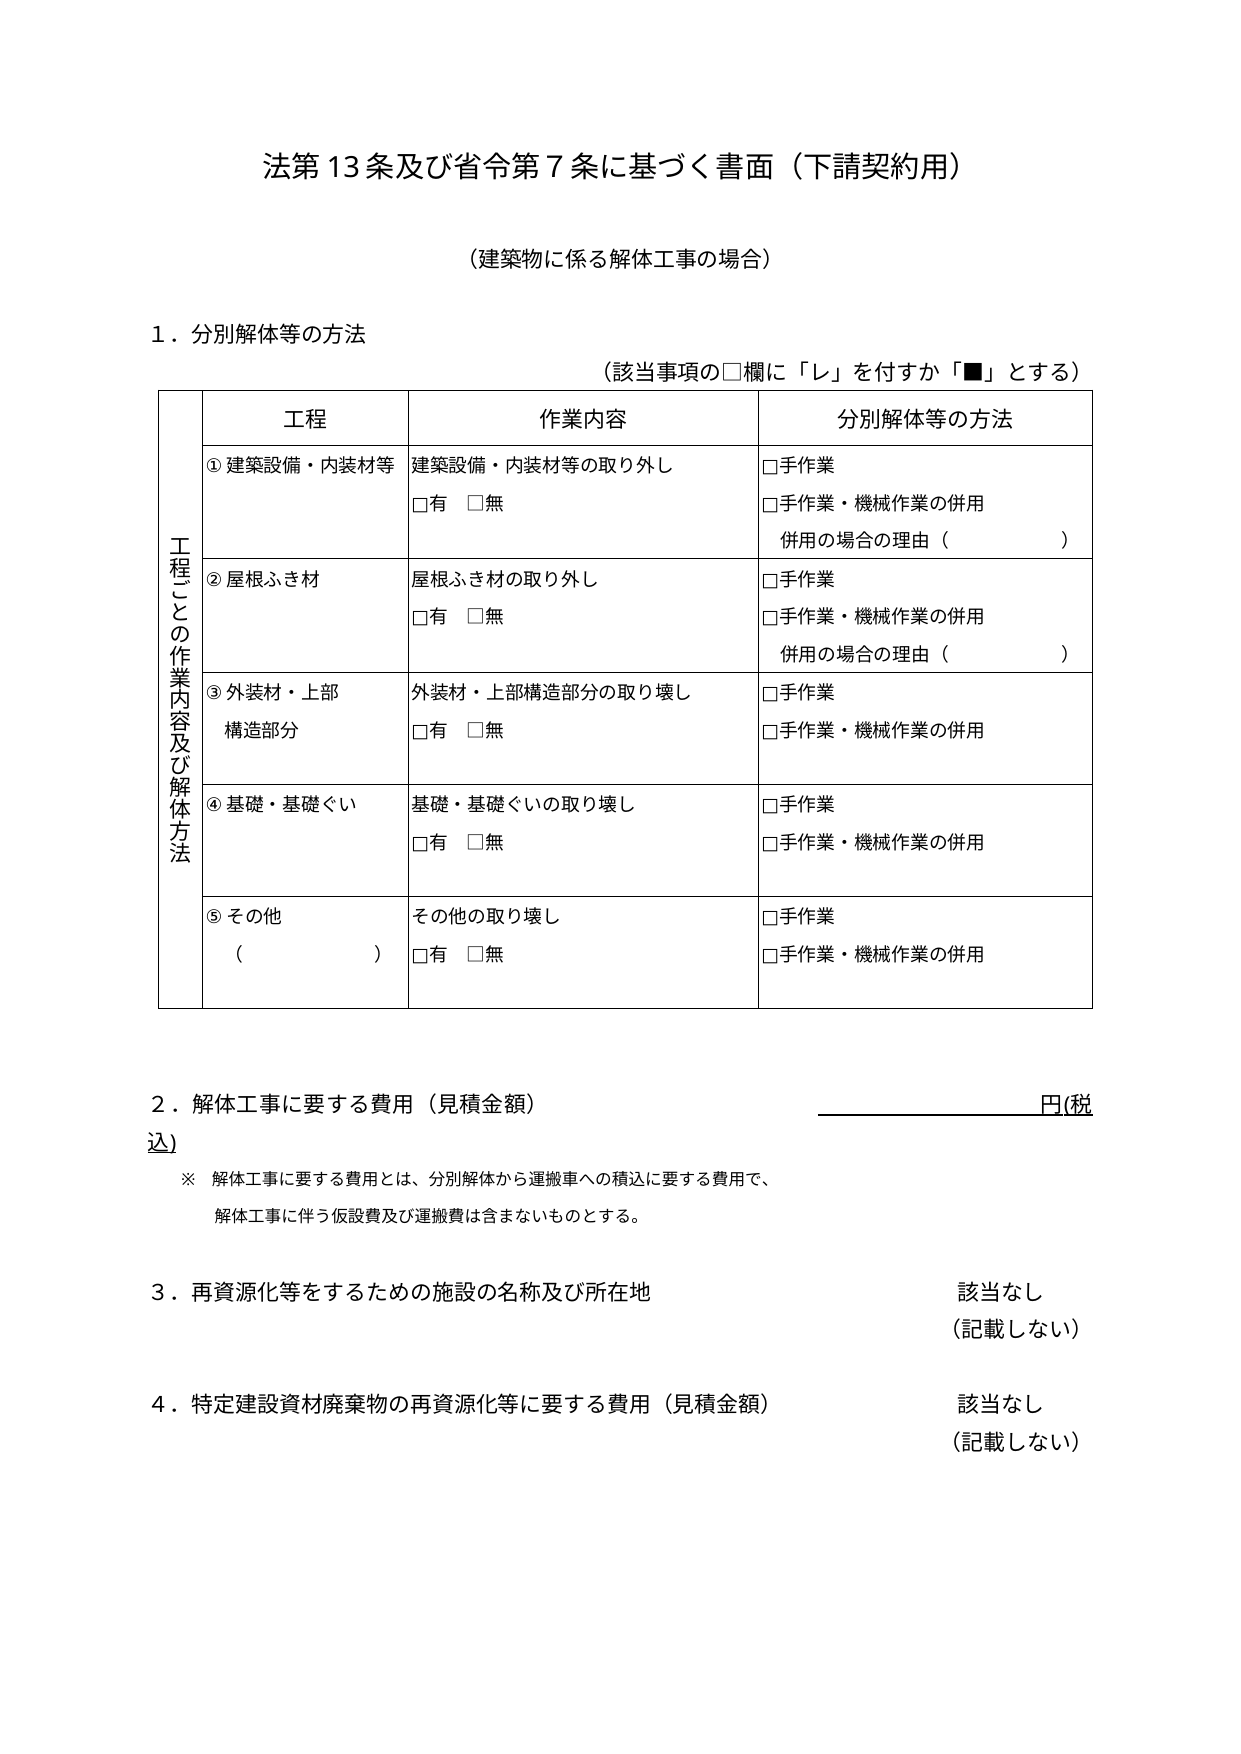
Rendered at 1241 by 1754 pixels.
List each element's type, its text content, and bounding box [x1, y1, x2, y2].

table_cell その他の取り壊し □有 □無 [409, 897, 758, 1008]
table_cell 屋根ふき材の取り外し □有 □無 [409, 559, 758, 672]
text ４．特定建設資材廃棄物の再資源化等に要する費用（見積金額） 該当なし [148, 1384, 1092, 1422]
table_cell □手作業 □手作業・機械作業の併用 併用の場合の理由（ ） [759, 559, 1092, 672]
table_cell 基礎・基礎ぐいの取り壊し □有 □無 [409, 785, 758, 896]
text （記載しない） [148, 1422, 1092, 1459]
table_cell □手作業 □手作業・機械作業の併用 [759, 897, 1092, 1008]
table_header 作業内容 [409, 391, 758, 444]
table_cell ③外装材・上部 構造部分 [203, 673, 408, 784]
table_cell ②屋根ふき材 [203, 559, 408, 672]
table_cell ①建築設備・内装材等 [203, 446, 408, 558]
table_cell 外装材・上部構造部分の取り壊し □有 □無 [409, 673, 758, 784]
table_header 工程ごとの作業内容及び解体方法 [159, 391, 202, 1008]
text ２．解体工事に要する費用（見積金額） 円(税込) [148, 1084, 1092, 1159]
table_cell □手作業 □手作業・機械作業の併用 [759, 673, 1092, 784]
text １．分別解体等の方法 [148, 314, 1092, 352]
text （記載しない） [148, 1309, 1092, 1347]
text （建築物に係る解体工事の場合） [148, 239, 1092, 277]
text 解体工事に伴う仮設費及び運搬費は含まないものとする。 [148, 1197, 1092, 1234]
text ※ 解体工事に要する費用とは、分別解体から運搬車への積込に要する費用で、 [181, 1159, 1092, 1197]
text 法第13条及び省令第７条に基づく書面（下請契約用） [148, 127, 1092, 202]
table_cell □手作業 □手作業・機械作業の併用 [759, 785, 1092, 896]
table_header 工程 [203, 391, 408, 444]
table_cell ⑤その他 （ ） [203, 897, 408, 1008]
text （該当事項の□欄に「レ」を付すか「■」とする） [148, 352, 1092, 389]
table_cell □手作業 □手作業・機械作業の併用 併用の場合の理由（ ） [759, 446, 1092, 558]
text ３．再資源化等をするための施設の名称及び所在地 該当なし [148, 1272, 1092, 1309]
table_cell 建築設備・内装材等の取り外し □有 □無 [409, 446, 758, 558]
table_cell ④基礎・基礎ぐい [203, 785, 408, 896]
table_header 分別解体等の方法 [759, 391, 1092, 444]
